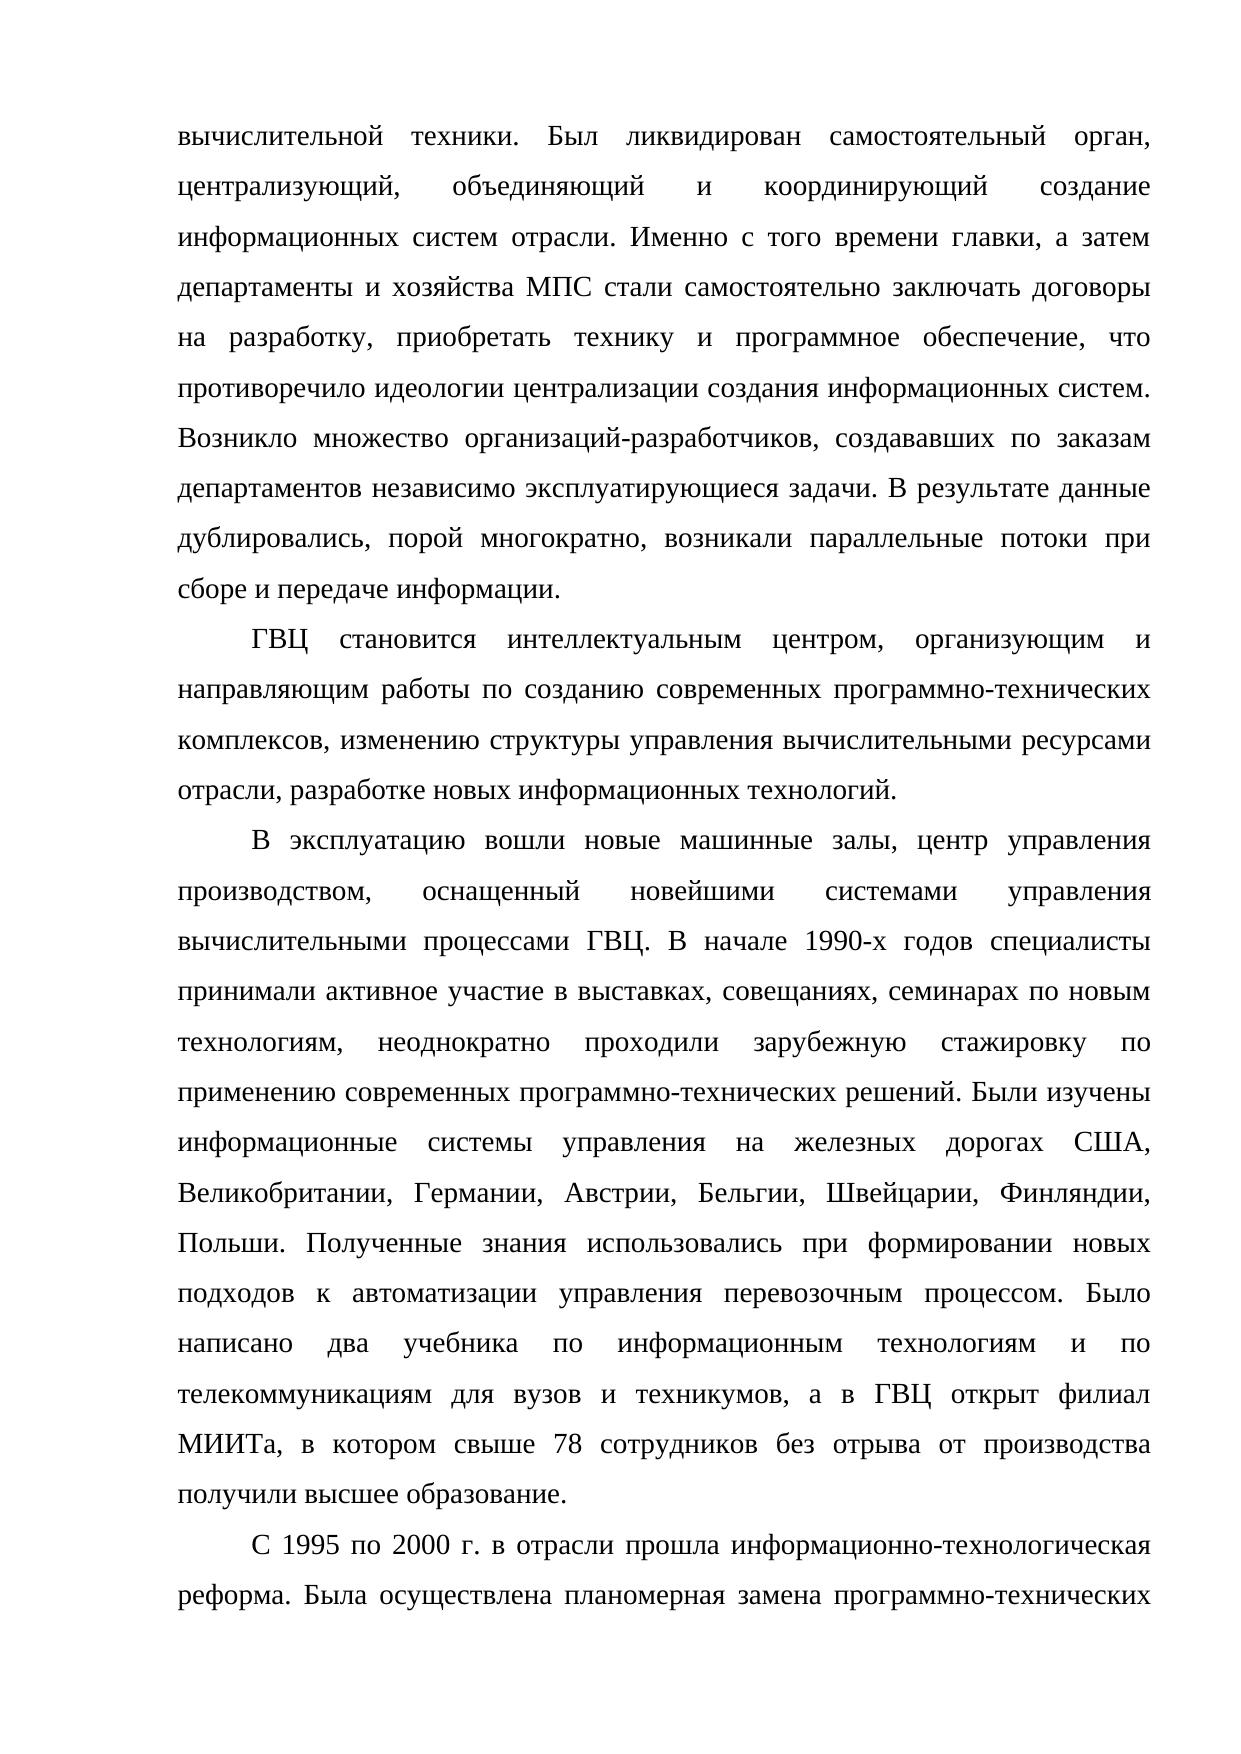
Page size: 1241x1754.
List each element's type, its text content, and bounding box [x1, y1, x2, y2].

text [177, 1527, 1152, 1611]
text ГВЦ становится интеллектуальным центром, организующим и направляющим работы по созданию современных программно-технических комплексов, изменению структуры управления вычислительными ресурсами отрасли, разработке новых информационных технологий. [177, 621, 1152, 806]
text В эксплуатацию вошли новые машинные залы, центр управления производством, оснащенный новейшими системами управления вычислительными процессами ГВЦ. В начале 1990-х годов специалисты принимали активное участие в выставках, совещаниях, семинарах по новым технологиям, неоднократно проходили зарубежную стажировку по применению современных программно-технических решений. Были изучены информационные системы управления на железных дорогах США, Великобритании, Германии, Австрии, Бельгии, Швейцарии, Финляндии, Польши. Полученные знания использовались при формировании новых подходов к автоматизации управления перевозочным процессом. Было написано два учебника по информационным технологиям и по телекоммуникациям для вузов и техникумов, а в ГВЦ открыт филиал МИИТа, в котором свыше 78 сотрудников без отрыва от производства получили высшее образование. [177, 822, 1152, 1510]
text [177, 118, 1152, 604]
